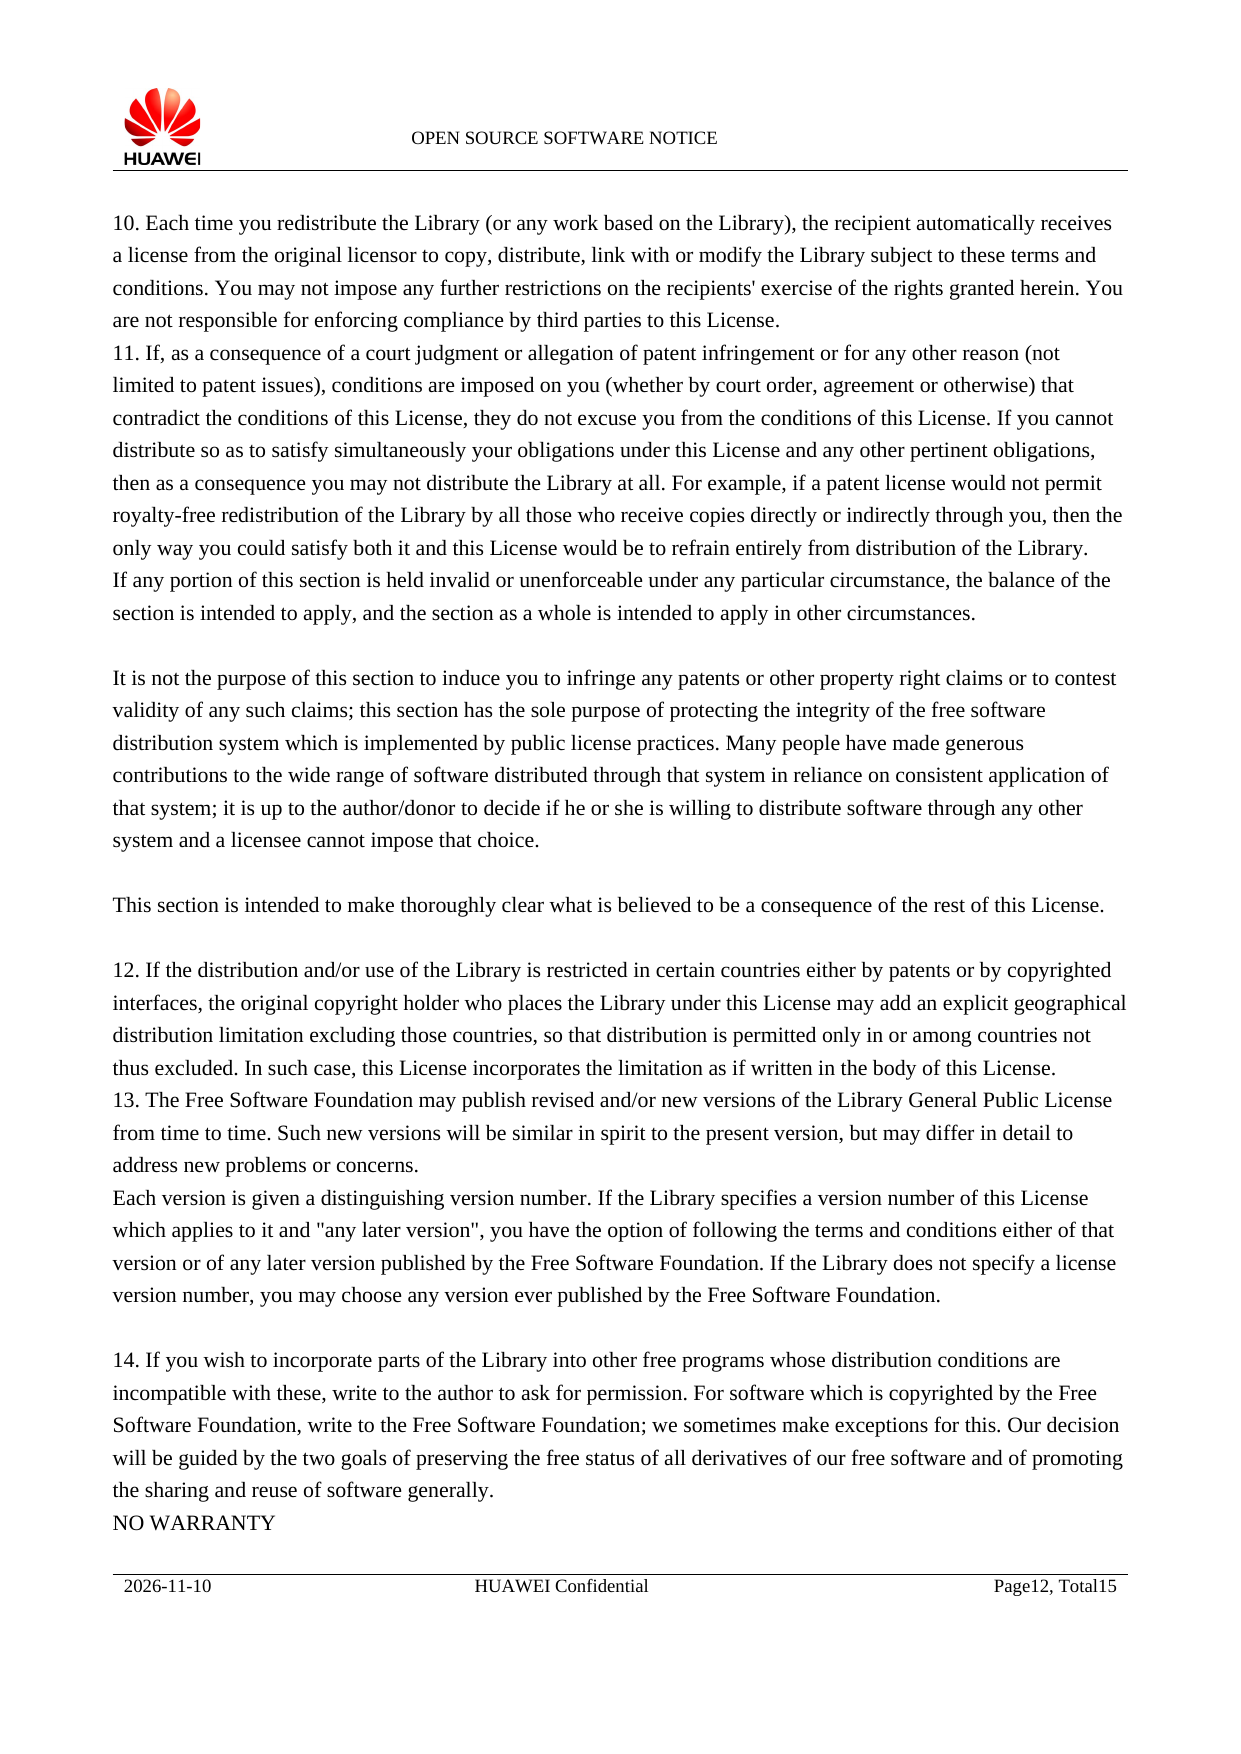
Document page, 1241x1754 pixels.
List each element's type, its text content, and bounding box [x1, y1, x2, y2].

picture [124, 88, 201, 165]
